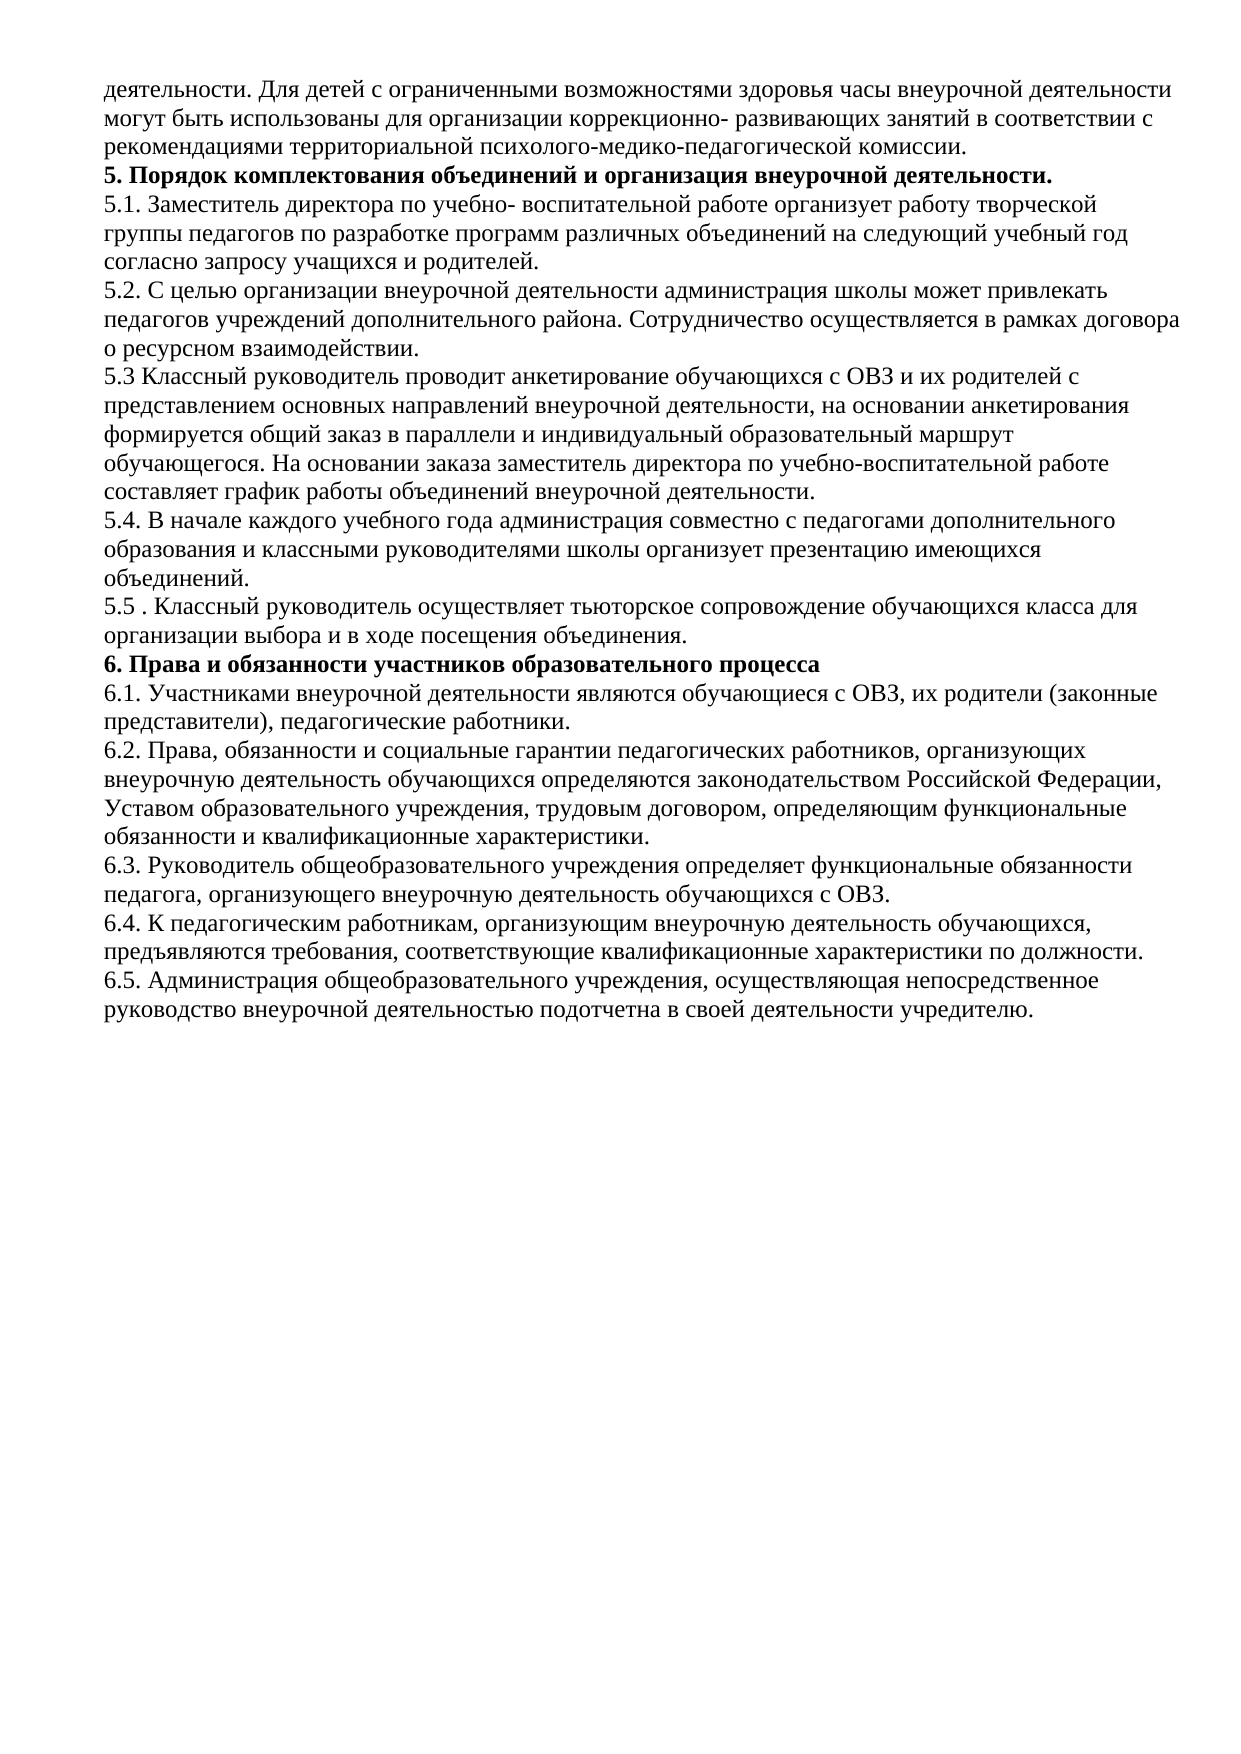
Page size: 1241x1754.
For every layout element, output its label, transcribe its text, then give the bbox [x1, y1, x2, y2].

text 6.1. Участниками внеурочной деятельности являются обучающиеся с ОВЗ, их родители (законные представители), педагогические работники. [103, 678, 1181, 735]
text 5.3 Классный руководитель проводит анкетирование обучающихся с ОВЗ и их родителей с представлением основных направлений внеурочной деятельности, на основании анкетирования формируется общий заказ в параллели и индивидуальный образовательный маршрут обучающегося. На основании заказа заместитель директора по учебно-воспитательной работе составляет график работы объединений внеурочной деятельности. [103, 361, 1181, 505]
text 6.2. Права, обязанности и социальные гарантии педагогических работников, организующих внеурочную деятельность обучающихся определяются законодательством Российской Федерации, Уставом образовательного учреждения, трудовым договором, определяющим функциональные обязанности и квалификационные характеристики. [103, 735, 1181, 850]
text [103, 74, 1181, 160]
text 5. Порядок комплектования объединений и организация внеурочной деятельности. [103, 160, 1181, 189]
text 6.4. К педагогическим работникам, организующим внеурочную деятельность обучающихся, предъявляются требования, соответствующие квалификационные характеристики по должности. [103, 908, 1181, 965]
text 6.3. Руководитель общеобразовательного учреждения определяет функциональные обязанности педагога, организующего внеурочную деятельность обучающихся с ОВЗ. [103, 850, 1181, 908]
text 6.5. Администрация общеобразовательного учреждения, осуществляющая непосредственное руководство внеурочной деятельностью подотчетна в своей деятельности учредителю. [103, 965, 1181, 1023]
text 6. Права и обязанности участников образовательного процесса [103, 649, 1181, 678]
text 5.2. С целью организации внеурочной деятельности администрация школы может привлекать педагогов учреждений дополнительного района. Сотрудничество осуществляется в рамках договора о ресурсном взаимодействии. [103, 275, 1181, 361]
text 5.1. Заместитель директора по учебно- воспитательной работе организует работу творческой группы педагогов по разработке программ различных объединений на следующий учебный год согласно запросу учащихся и родителей. [103, 189, 1181, 275]
text 5.5 . Классный руководитель осуществляет тьюторское сопровождение обучающихся класса для организации выбора и в ходе посещения объединения. [103, 591, 1181, 649]
text 5.4. В начале каждого учебного года администрация совместно с педагогами дополнительного образования и классными руководителями школы организует презентацию имеющихся объединений. [103, 505, 1181, 591]
